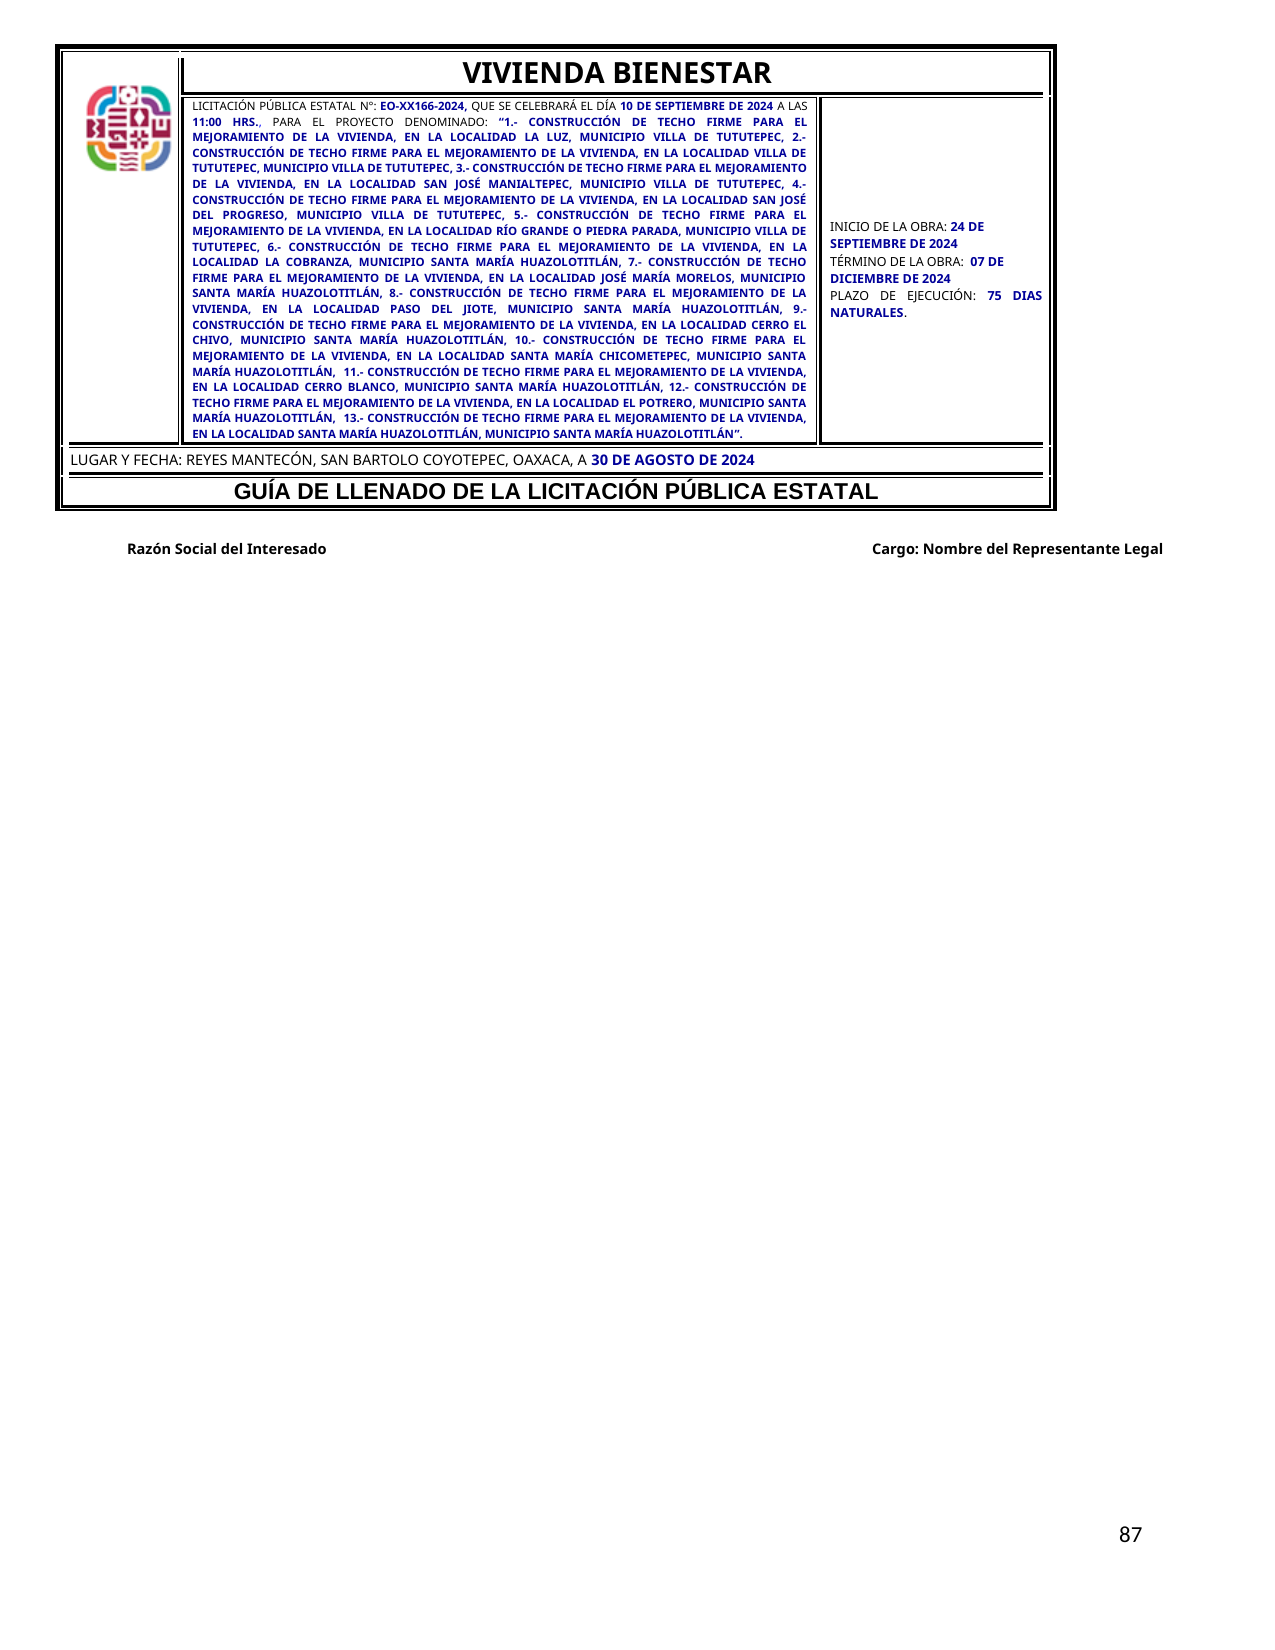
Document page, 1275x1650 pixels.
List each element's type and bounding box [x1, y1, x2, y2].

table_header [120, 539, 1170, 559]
picture [75, 77, 178, 177]
